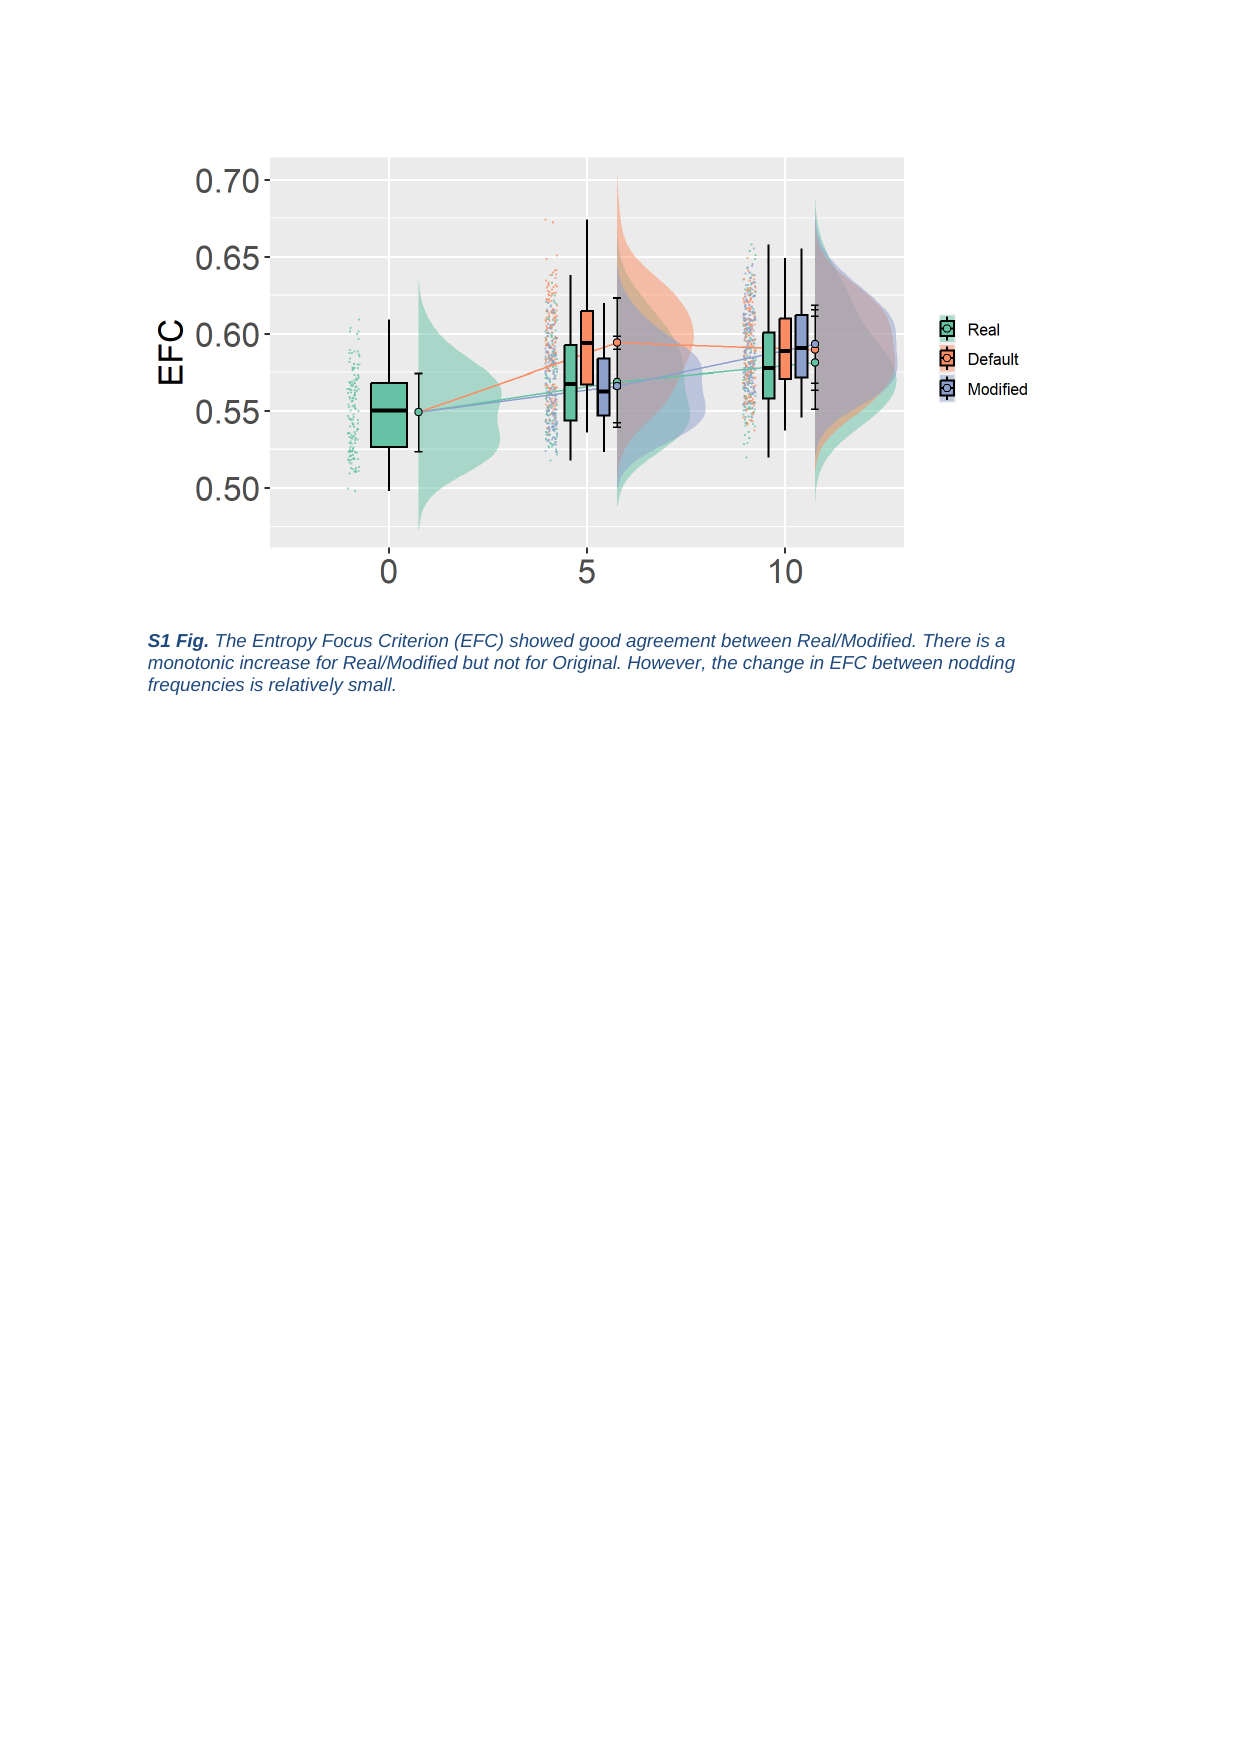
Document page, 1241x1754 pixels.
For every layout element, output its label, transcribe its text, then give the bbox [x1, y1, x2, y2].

picture [147, 147, 1050, 600]
text S1 Fig. The Entropy Focus Criterion (EFC) showed good agreement between Real/Modified. There is a monotonic increase for Real/Modified but not for Original. However, the change in EFC between nodding frequencies is relatively small. [148, 630, 1093, 695]
